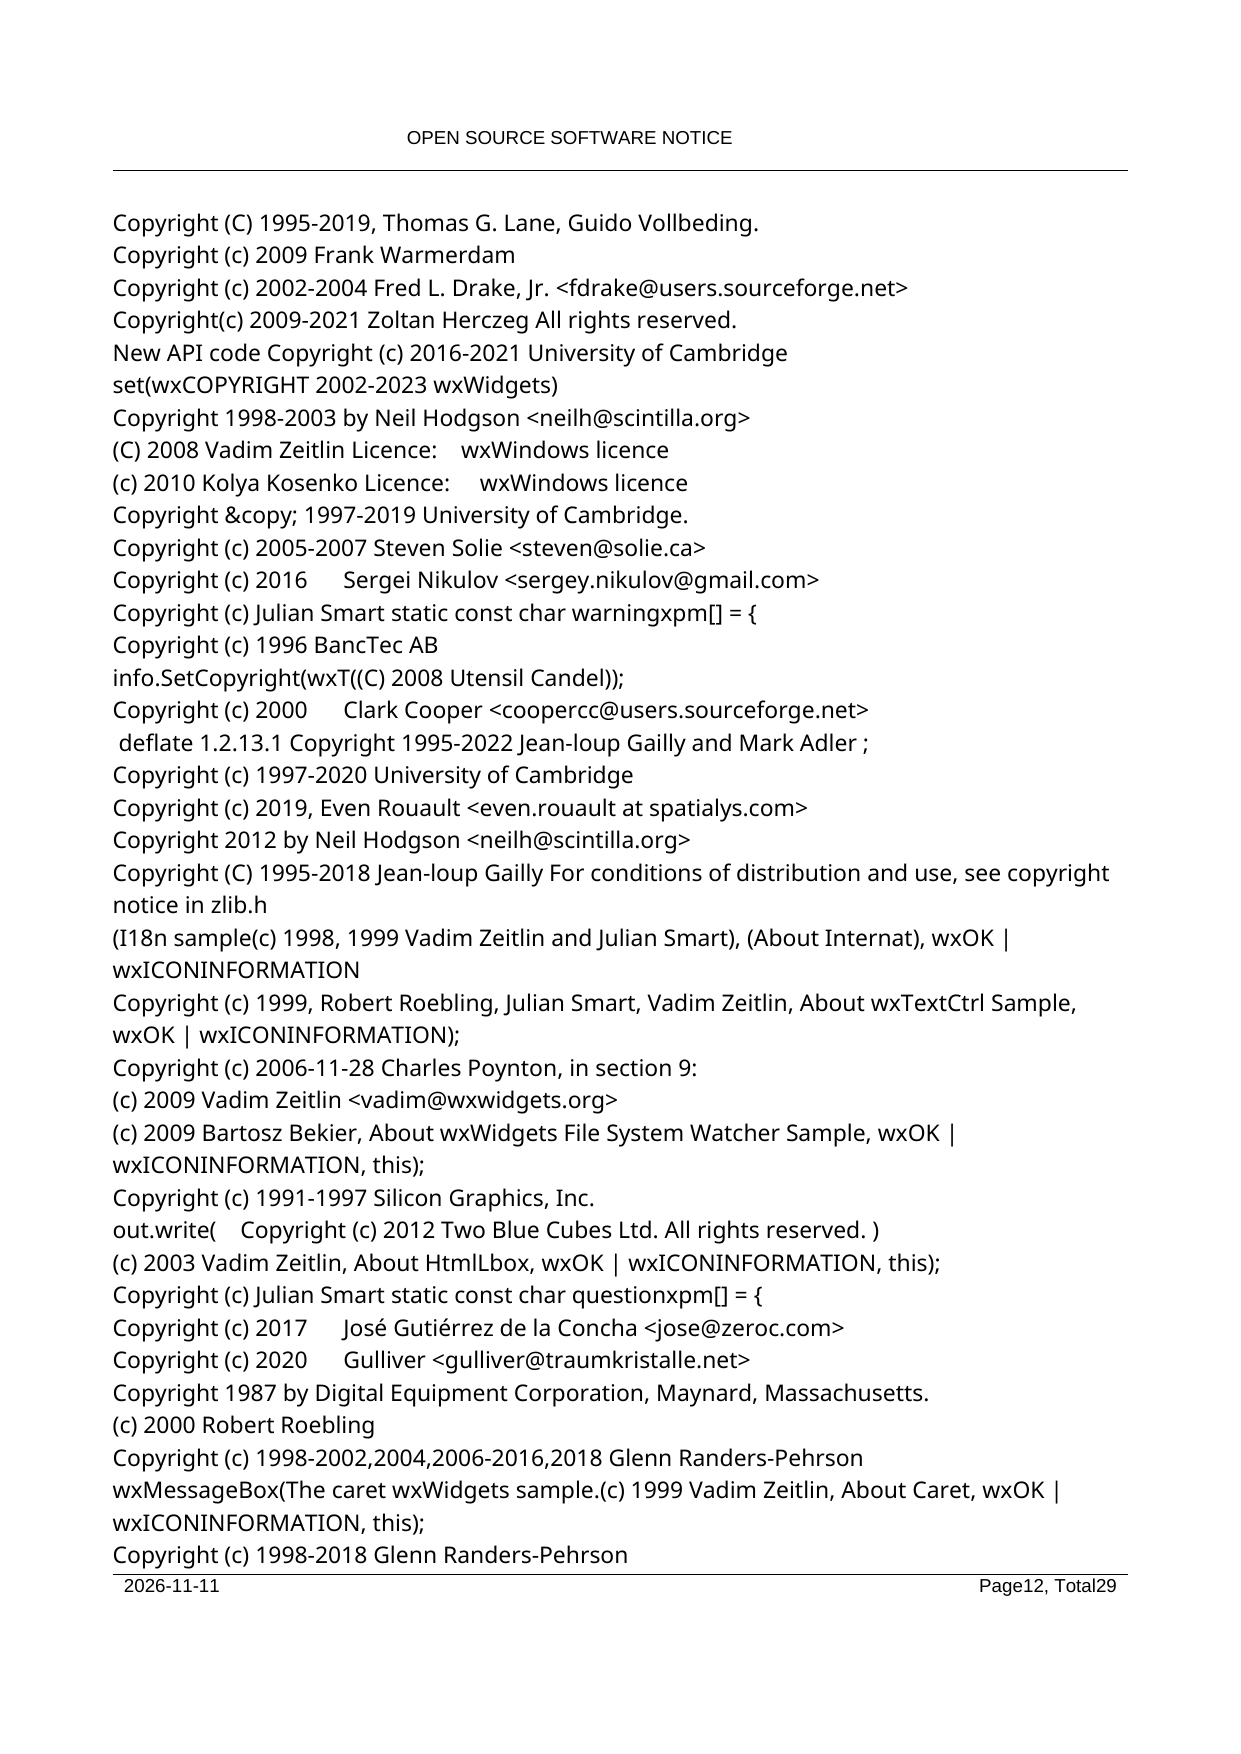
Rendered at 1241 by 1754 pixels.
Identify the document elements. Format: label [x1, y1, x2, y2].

text [112, 206, 1128, 1571]
